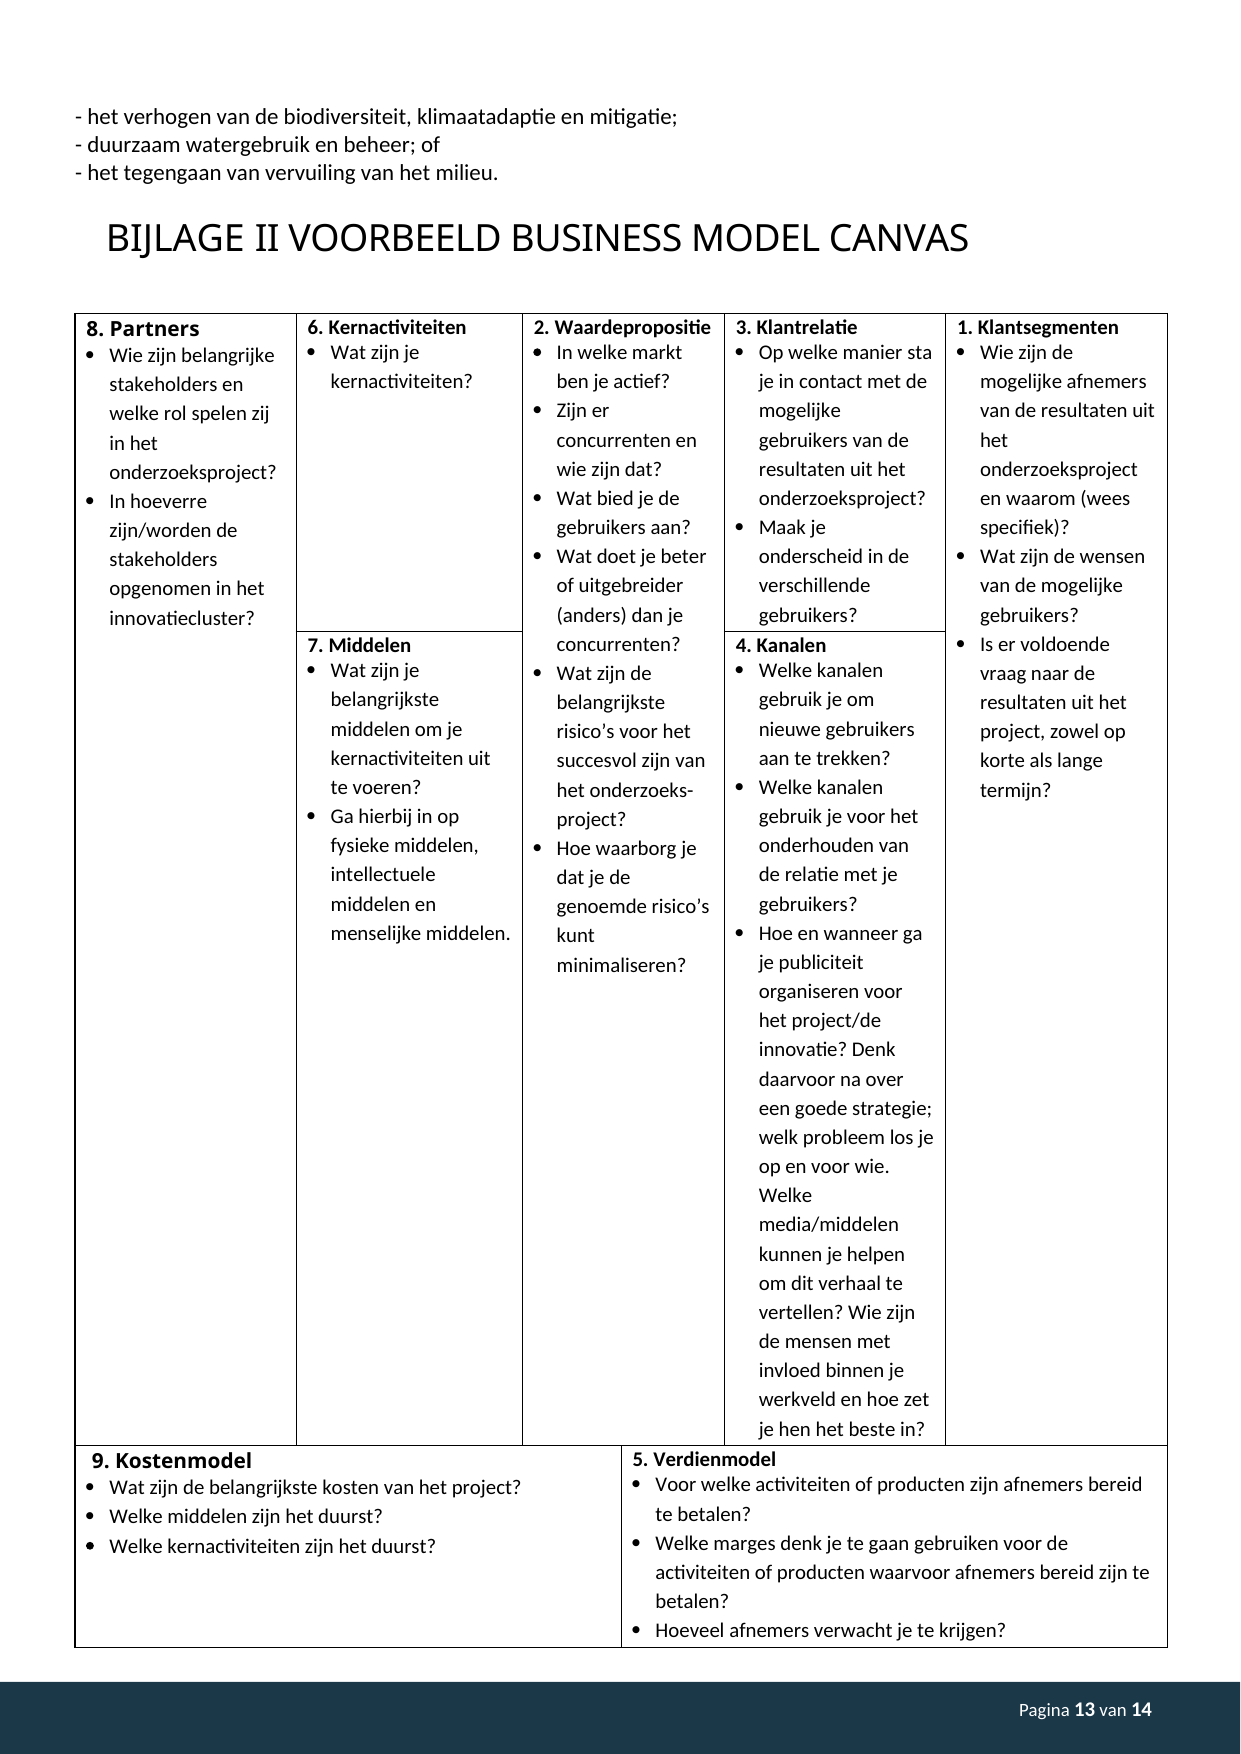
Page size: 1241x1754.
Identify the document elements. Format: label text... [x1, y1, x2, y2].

table_header 1. Klantsegmenten Wie zijn de mogelijke afnemers van de resultaten uit het onderzoeksproject en waarom (wees specifiek)? Wat zijn de wensen van de mogelijke gebruikers? Is er voldoende vraag naar de resultaten uit het project, zowel op korte als lange termijn? [946, 314, 1167, 1445]
table_cell 5. Verdienmodel Voor welke activiteiten of producten zijn afnemers bereid te betalen? Welke marges denk je te gaan gebruiken voor de activiteiten of producten waarvoor afnemers bereid zijn te betalen? Hoeveel afnemers verwacht je te krijgen? [622, 1446, 1167, 1647]
subtitle Bijlage II Voorbeeld Business model canvas [75, 211, 1152, 262]
table_header 3. Klantrelatie Op welke manier sta je in contact met de mogelijke gebruikers van de resultaten uit het onderzoeksproject? Maak je onderscheid in de verschillende gebruikers? [725, 314, 945, 631]
text - het tegengaan van vervuiling van het milieu. [75, 158, 1152, 186]
text - het verhogen van de biodiversiteit, klimaatadaptie en mitigatie; [75, 102, 1152, 130]
table_cell 4. Kanalen Welke kanalen gebruik je om nieuwe gebruikers aan te trekken? Welke kanalen gebruik je voor het onderhouden van de relatie met je gebruikers? Hoe en wanneer ga je publiciteit organiseren voor het project/de innovatie? Denk daarvoor na over een goede strategie; welk probleem los je op en voor wie. Welke media/middelen kunnen je helpen om dit verhaal te vertellen? Wie zijn de mensen met invloed binnen je werkveld en hoe zet je hen het beste in? [725, 632, 945, 1445]
text - duurzaam watergebruik en beheer; of [75, 130, 1152, 158]
table_cell 9. Kostenmodel Wat zijn de belangrijkste kosten van het project? Welke middelen zijn het duurst? Welke kernactiviteiten zijn het duurst? [76, 1446, 621, 1647]
table_header 8. Partners Wie zijn belangrijke stakeholders en welke rol spelen zij in het onderzoeksproject? In hoeverre zijn/worden de stakeholders opgenomen in het innovatiecluster? [76, 314, 296, 1445]
table_header 2. Waardepropositie In welke markt ben je actief? Zijn er concurrenten en wie zijn dat? Wat bied je de gebruikers aan? Wat doet je beter of uitgebreider (anders) dan je concurrenten? Wat zijn de belangrijkste risico’s voor het succesvol zijn van het onderzoeks-project? Hoe waarborg je dat je de genoemde risico’s kunt minimaliseren? [523, 314, 724, 1445]
table_cell 7. Middelen Wat zijn je belangrijkste middelen om je kernactiviteiten uit te voeren? Ga hierbij in op fysieke middelen, intellectuele middelen en menselijke middelen. [297, 632, 522, 1445]
table_header 6. Kernactiviteiten Wat zijn je kernactiviteiten? [297, 314, 522, 631]
